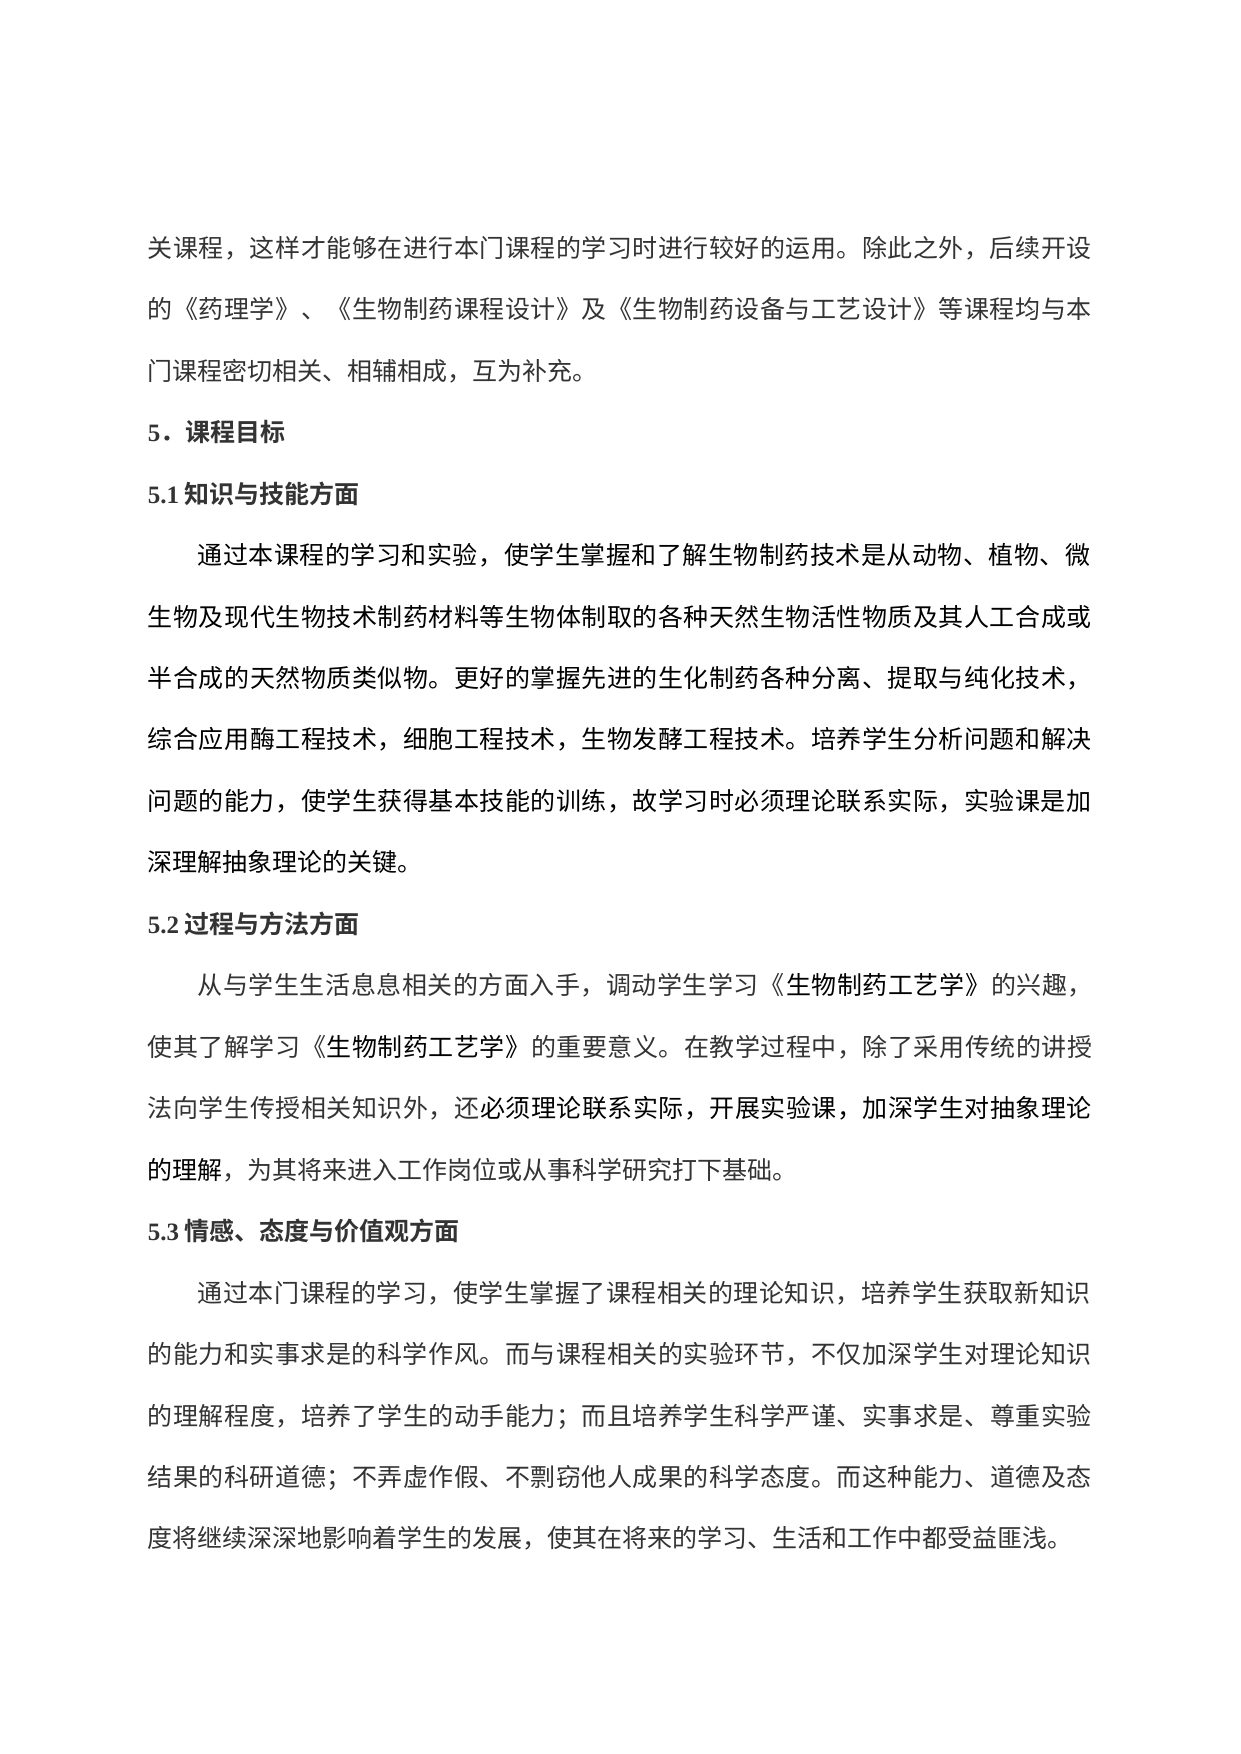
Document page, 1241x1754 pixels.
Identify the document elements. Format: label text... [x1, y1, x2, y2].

text 5.1知识与技能方面 [148, 462, 1092, 523]
text 从与学生生活息息相关的方面入手，调动学生学习《生物制药工艺学》的兴趣，使其了解学习《生物制药工艺学》的重要意义。在教学过程中，除了采用传统的讲授法向学生传授相关知识外，还必须理论联系实际，开展实验课，加深学生对抽象理论的理解，为其将来进入工作岗位或从事科学研究打下基础。 [148, 953, 1092, 1199]
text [148, 216, 1092, 400]
text 5.2过程与方法方面 [148, 892, 1092, 953]
text 5.3情感、态度与价值观方面 [148, 1199, 1092, 1261]
text 通过本课程的学习和实验，使学生掌握和了解生物制药技术是从动物、植物、微生物及现代生物技术制药材料等生物体制取的各种天然生物活性物质及其人工合成或半合成的天然物质类似物。更好的掌握先进的生化制药各种分离、提取与纯化技术，综合应用酶工程技术，细胞工程技术，生物发酵工程技术。培养学生分析问题和解决问题的能力，使学生获得基本技能的训练，故学习时必须理论联系实际，实验课是加深理解抽象理论的关键。 [148, 523, 1092, 892]
text 5．课程目标 [148, 400, 1092, 462]
text 通过本门课程的学习，使学生掌握了课程相关的理论知识，培养学生获取新知识的能力和实事求是的科学作风。而与课程相关的实验环节，不仅加深学生对理论知识的理解程度，培养了学生的动手能力；而且培养学生科学严谨、实事求是、尊重实验结果的科研道德；不弄虚作假、不剽窃他人成果的科学态度。而这种能力、道德及态度将继续深深地影响着学生的发展，使其在将来的学习、生活和工作中都受益匪浅。 [148, 1261, 1092, 1568]
